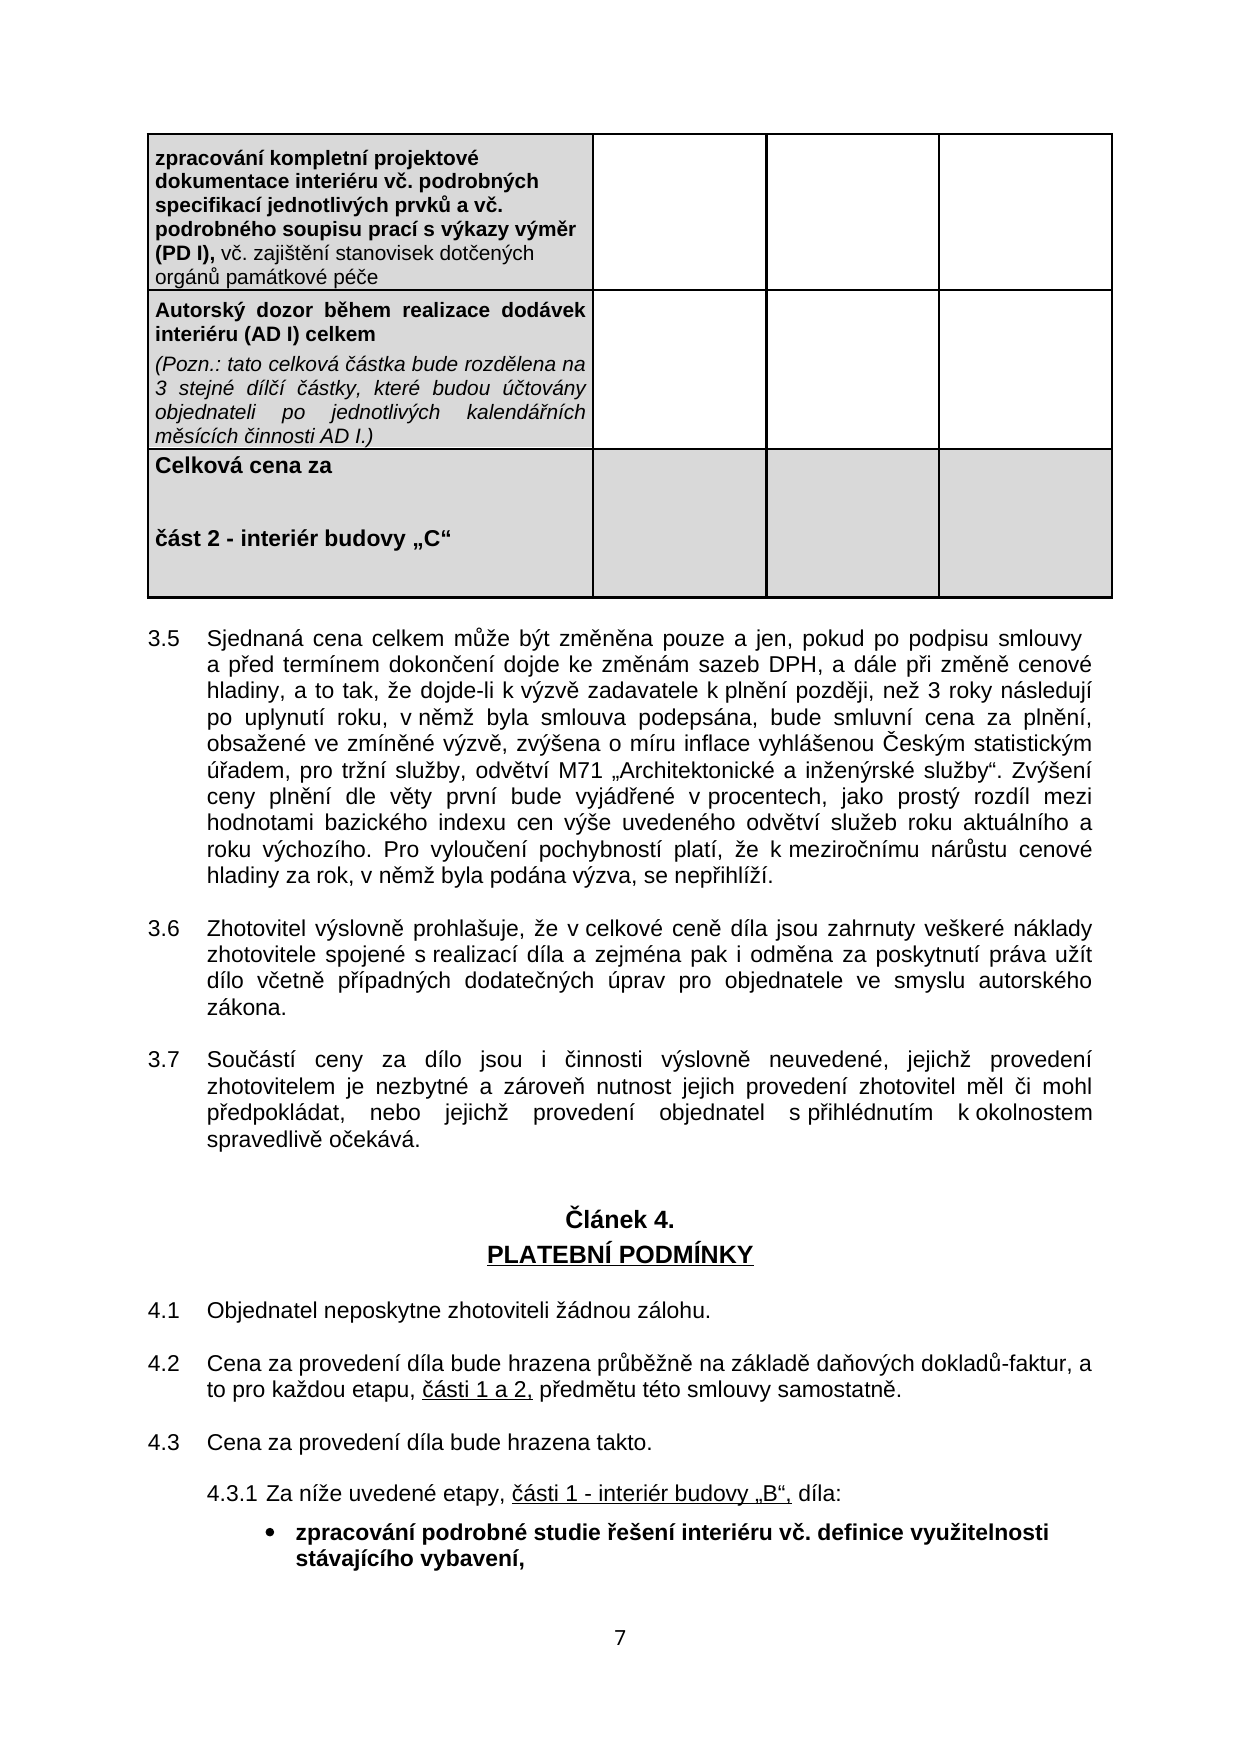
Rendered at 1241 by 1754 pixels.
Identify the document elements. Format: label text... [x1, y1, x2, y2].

list Cena za provedení díla bude hrazena průběžně na základě daňových dokladů-faktur, a to pro každou etapu, části 1 a 2, předmětu této smlouvy samostatně. [148, 1349, 1093, 1402]
list 3.5 Sjednaná cena celkem může být změněna pouze a jen, pokud po podpisu smlouvy a před termínem dokončení dojde ke změnám sazeb DPH, a dále při změně cenové hladiny, a to tak, že dojde-li k výzvě zadavatele k plnění později, než 3 roky následují po uplynutí roku, v němž byla smlouva podepsána, bude smluvní cena za plnění, obsažené ve zmíněné výzvě, zvýšena o míru inflace vyhlášenou Českým statistickým úřadem, pro tržní služby, odvětví M71 „Architektonické a inženýrské služby“. Zvýšení ceny plnění dle věty první bude vyjádřené v procentech, jako prostý rozdíl mezi hodnotami bazického indexu cen výše uvedeného odvětví služeb roku aktuálního a roku výchozího. Pro vyloučení pochybností platí, že k meziročnímu nárůstu cenové hladiny za rok, v němž byla podána výzva, se nepřihlíží. [148, 625, 1093, 888]
table_cell [940, 135, 1111, 289]
table_cell [768, 135, 938, 289]
table_cell [768, 450, 938, 480]
list Cena za provedení díla bude hrazena takto. [148, 1428, 1093, 1455]
table_cell [940, 291, 1111, 352]
table_cell část 2 - interiér budovy „C“ [149, 480, 592, 596]
table_cell (Pozn.: tato celková částka bude rozdělena na 3 stejné dílčí částky, které budou účtovány objednateli po jednotlivých kalendářních měsících činnosti AD I.) [149, 352, 592, 447]
table_cell Celková cena za [149, 450, 592, 480]
table_cell [940, 450, 1111, 480]
table_cell [940, 352, 1111, 447]
list Objednatel neposkytne zhotoviteli žádnou zálohu. [148, 1297, 1093, 1323]
list Za níže uvedené etapy, části 1 - interiér budovy „B“, díla: [207, 1480, 1093, 1506]
text Článek 4. [148, 1204, 1093, 1233]
table_cell zpracování kompletní projektové dokumentace interiéru vč. podrobných specifikací jednotlivých prvků a vč. podrobného soupisu prací s výkazy výměr (PD I), vč. zajištění stanovisek dotčených orgánů památkové péče [149, 135, 592, 289]
table_cell [594, 480, 765, 596]
table_cell [594, 352, 765, 447]
table_cell [768, 480, 938, 596]
table_cell Autorský dozor během realizace dodávek interiéru (AD I) celkem [149, 291, 592, 352]
list zpracování podrobné studie řešení interiéru vč. definice využitelnosti stávajícího vybavení, [266, 1519, 1093, 1571]
table_cell [594, 135, 765, 289]
table_cell [594, 450, 765, 480]
table_cell [594, 291, 765, 352]
list Zhotovitel výslovně prohlašuje, že v celkové ceně díla jsou zahrnuty veškeré náklady zhotovitele spojené s realizací díla a zejména pak i odměna za poskytnutí práva užít dílo včetně případných dodatečných úprav pro objednatele ve smyslu autorského zákona. [148, 915, 1093, 1020]
table_cell [768, 291, 938, 352]
text PLATEBNÍ PODMÍNKY [148, 1239, 1093, 1268]
list Součástí ceny za dílo jsou i činnosti výslovně neuvedené, jejichž provedení zhotovitelem je nezbytné a zároveň nutnost jejich provedení zhotovitel měl či mohl předpokládat, nebo jejichž provedení objednatel s přihlédnutím k okolnostem spravedlivě očekává. [148, 1046, 1093, 1152]
table_cell [768, 352, 938, 447]
table_cell [940, 480, 1111, 596]
